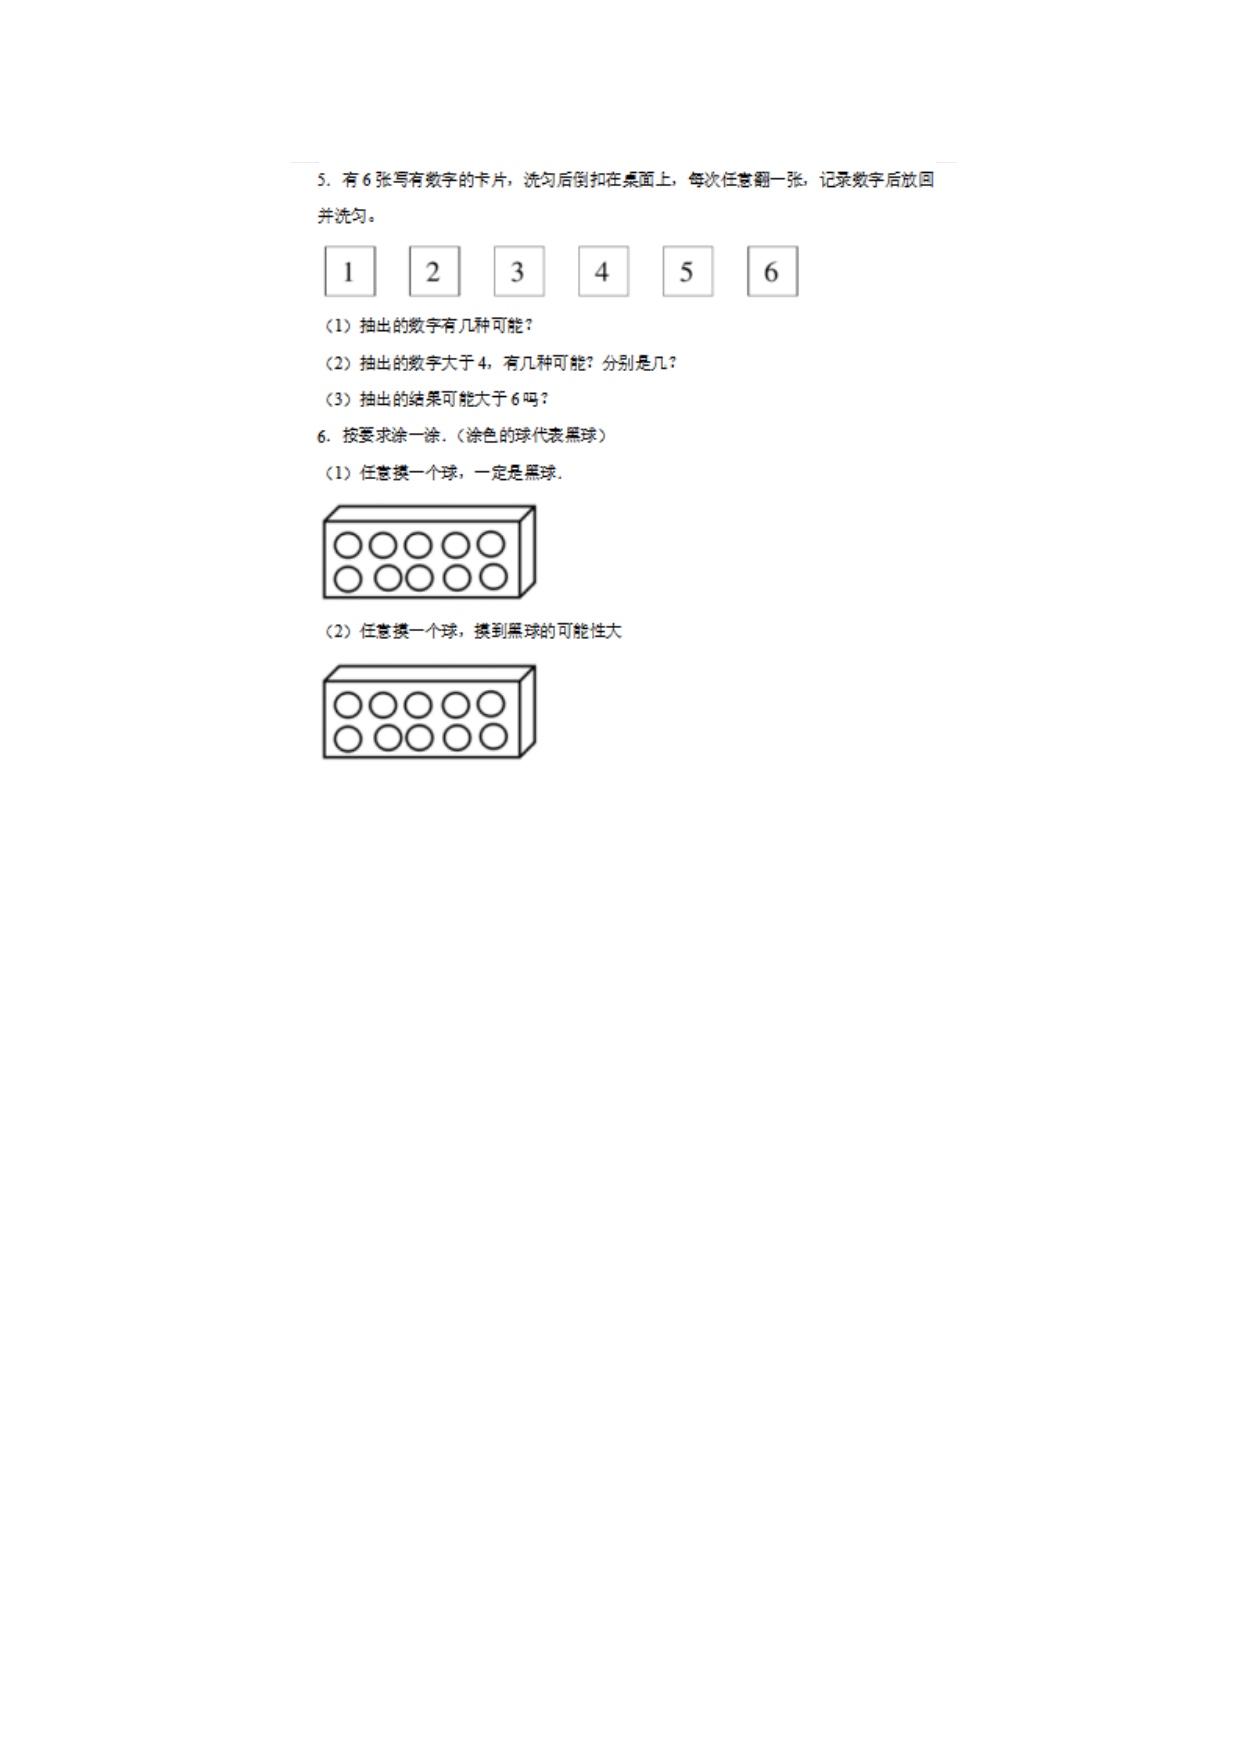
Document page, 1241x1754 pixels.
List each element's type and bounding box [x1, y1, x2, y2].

picture [283, 162, 957, 805]
